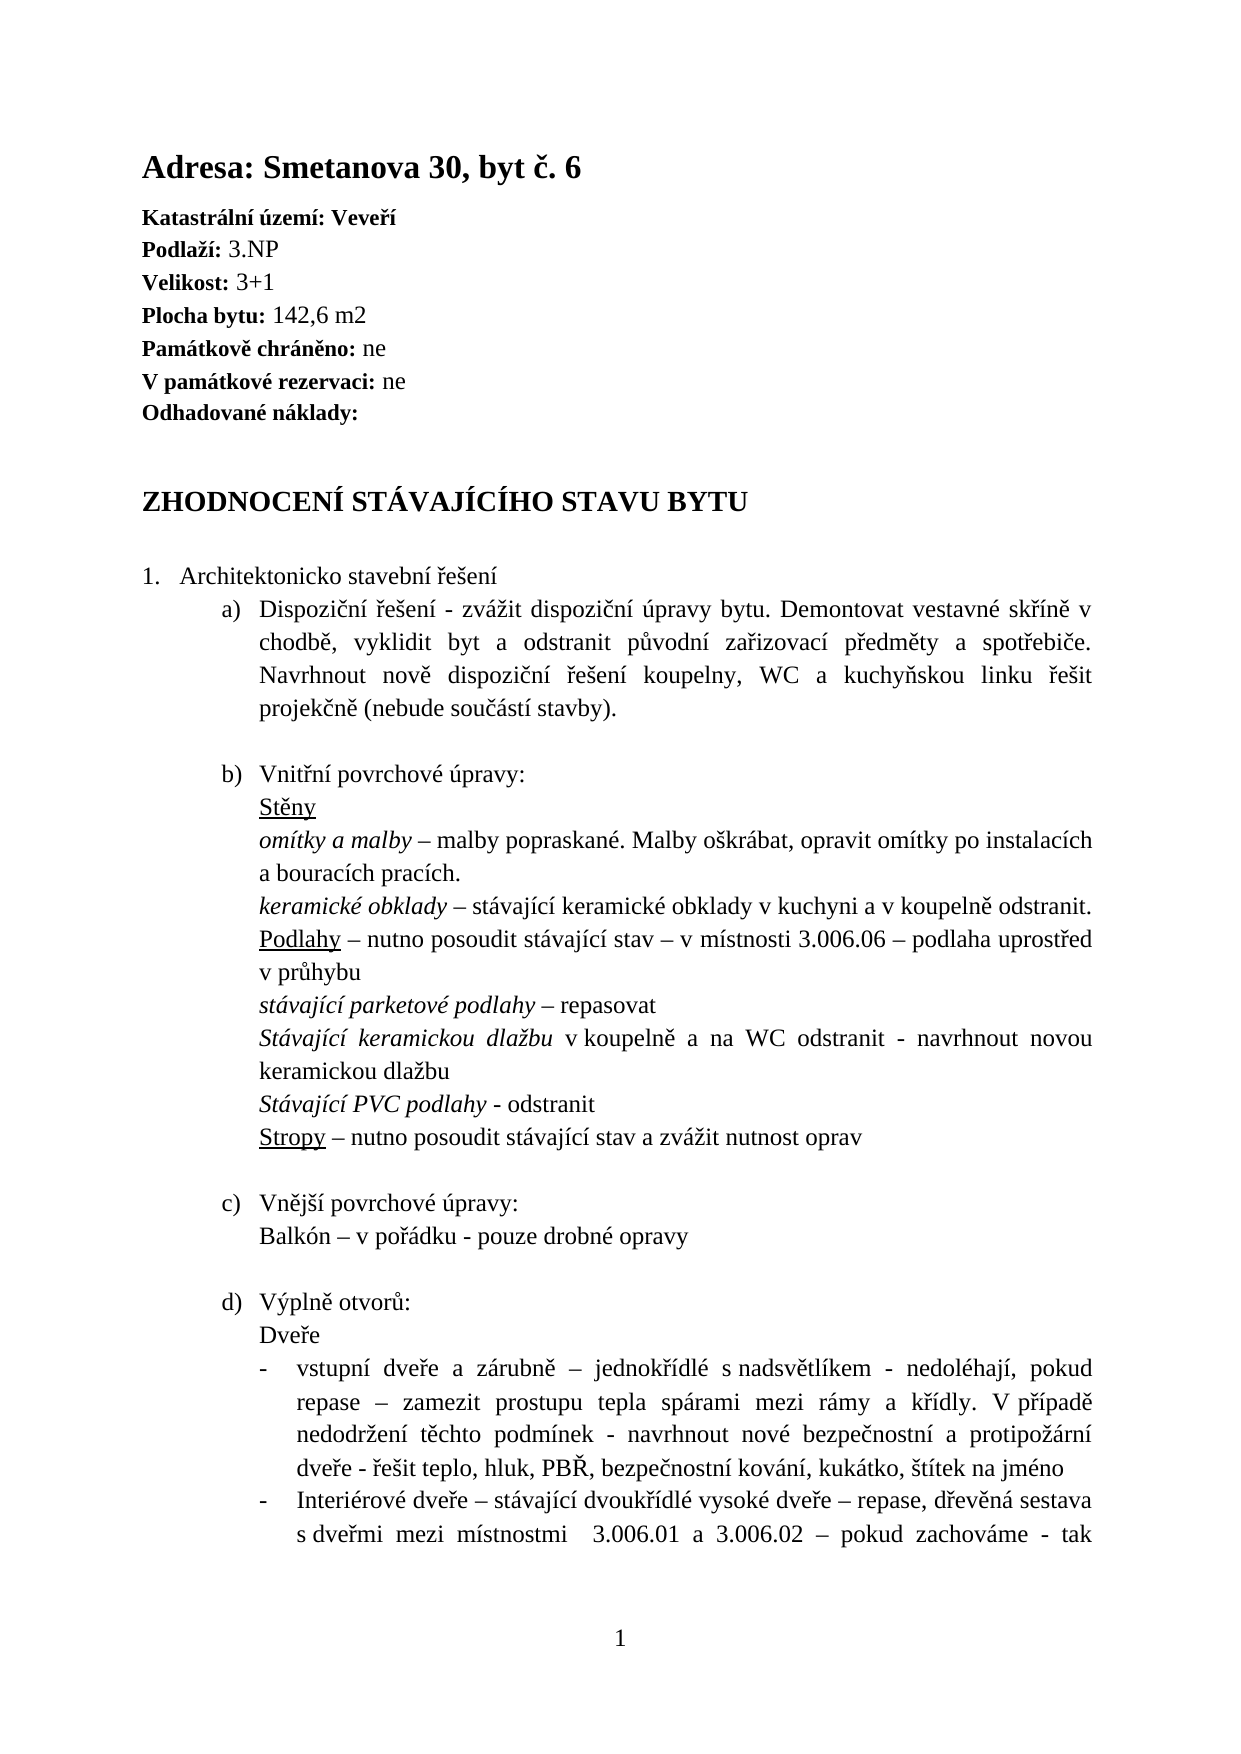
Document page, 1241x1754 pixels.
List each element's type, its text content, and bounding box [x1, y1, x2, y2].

text Plocha bytu: 142,6 m2 [142, 300, 1093, 329]
text Památkově chráněno: ne [142, 333, 1093, 362]
list Stávající PVC podlahy - odstranit [259, 1089, 1093, 1118]
list Vnitřní povrchové úpravy: [221, 759, 1093, 788]
text Velikost: 3+1 [142, 267, 1093, 296]
list vstupní dveře a zárubně – jednokřídlé s nadsvětlíkem - nedoléhají, pokud repase – zamezit prostupu tepla spárami mezi rámy a křídly. V případě nedodržení těchto podmínek - navrhnout nové bezpečnostní a protipožární dveře - řešit teplo, hluk, PBŘ, bezpečnostní kování, kukátko, štítek na jméno [259, 1353, 1093, 1481]
text V památkové rezervaci: ne [142, 366, 1093, 395]
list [259, 1486, 1093, 1547]
list Dveře [259, 1321, 1093, 1349]
list Architektonicko stavební řešení [142, 561, 1093, 590]
list stávající parketové podlahy – repasovat [259, 990, 1093, 1019]
list omítky a malby – malby popraskané. Malby oškrábat, opravit omítky po instalacích a bouracích pracích. [259, 825, 1093, 887]
list Vnější povrchové úpravy: [221, 1188, 1093, 1217]
list Stropy – nutno posoudit stávající stav a zvážit nutnost oprav [259, 1122, 1093, 1151]
list Stěny [259, 792, 1093, 821]
text Odhadované náklady: [142, 399, 1093, 426]
list Stávající keramickou dlažbu v koupelně a na WC odstranit - navrhnout novou keramickou dlažbu [259, 1023, 1093, 1085]
list keramické obklady – stávající keramické obklady v kuchyni a v koupelně odstranit. [259, 891, 1093, 920]
list Výplně otvorů: [221, 1287, 1093, 1316]
list Podlahy – nutno posoudit stávající stav – v místnosti 3.006.06 – podlaha uprostřed v průhybu [259, 924, 1093, 986]
list Balkón – v pořádku - pouze drobné opravy [259, 1221, 1093, 1250]
text Katastrální území: Veveří [142, 204, 1093, 231]
text ZHODNOCENÍ STÁVAJÍCÍHO STAVU BYTU [142, 484, 1093, 517]
list Dispoziční řešení - zvážit dispoziční úpravy bytu. Demontovat vestavné skříně v chodbě, vyklidit byt a odstranit původní zařizovací předměty a spotřebiče. Navrhnout nově dispoziční řešení koupelny, WC a kuchyňskou linku řešit projekčně (nebude součástí stavby). [221, 594, 1093, 722]
text Podlaží: 3.NP [142, 234, 1093, 263]
text Adresa: Smetanova 30, byt č. 6 [142, 148, 1093, 186]
